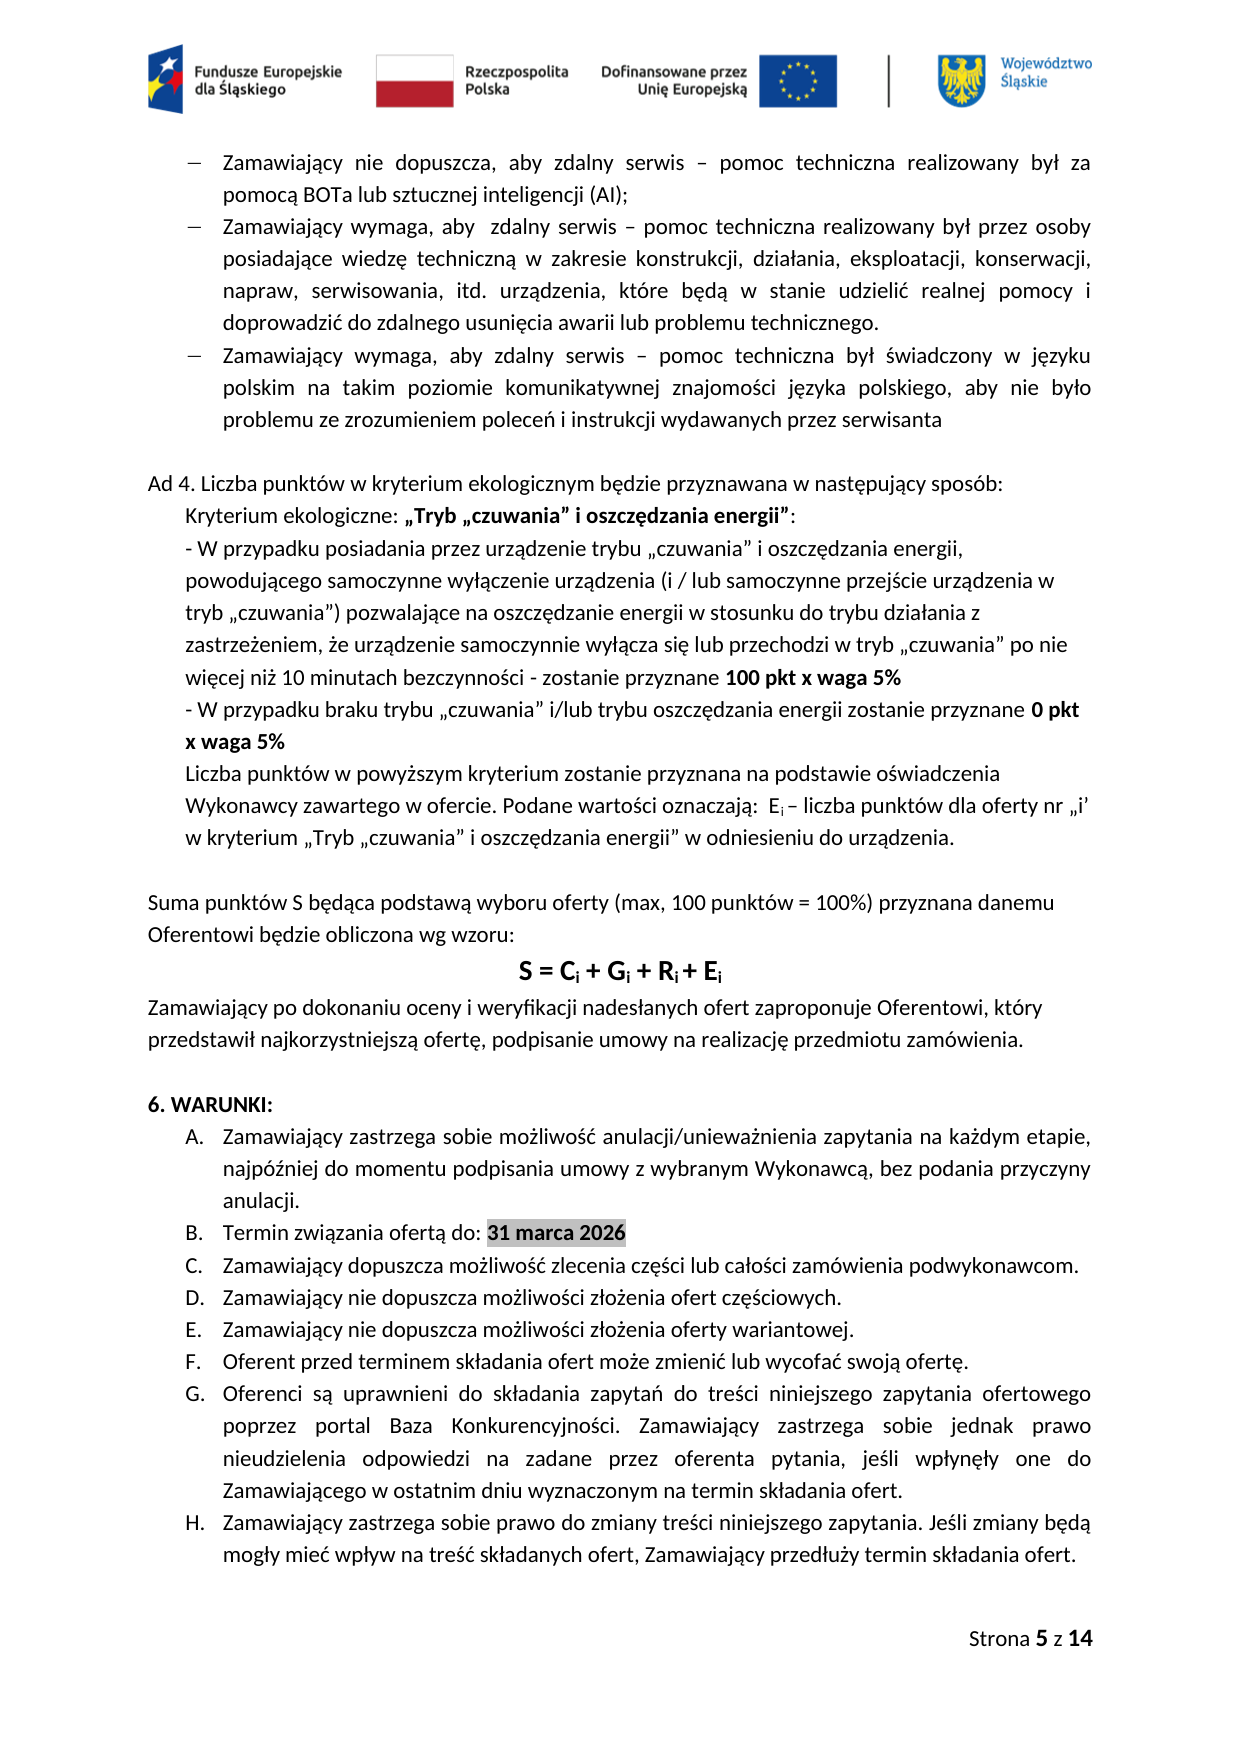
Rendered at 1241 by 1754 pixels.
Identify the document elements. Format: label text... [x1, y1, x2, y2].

list Zamawiający dopuszcza możliwość zlecenia części lub całości zamówienia podwykonawcom. [185, 1251, 1093, 1279]
text - W przypadku posiadania przez urządzenie trybu „czuwania” i oszczędzania energii, powodującego samoczynne wyłączenie urządzenia (i / lub samoczynne przejście urządzenia w tryb „czuwania”) pozwalające na oszczędzanie energii w stosunku do trybu działania z zastrzeżeniem, że urządzenie samoczynnie wyłącza się lub przechodzi w tryb „czuwania” po nie więcej niż 10 minutach bezczynności - zostanie przyznane 100 pkt x waga 5% [185, 534, 1093, 691]
list Termin związania ofertą do: 31 marca 2026 [185, 1218, 1093, 1247]
text Suma punktów S będąca podstawą wyboru oferty (max, 100 punktów = 100%) przyznana danemu Oferentowi będzie obliczona wg wzoru: [148, 888, 1093, 948]
list Zamawiający nie dopuszcza możliwości złożenia oferty wariantowej. [185, 1315, 1093, 1343]
list Zamawiający wymaga, aby zdalny serwis – pomoc techniczna realizowany był przez osoby posiadające wiedzę techniczną w zakresie konstrukcji, działania, eksploatacji, konserwacji, napraw, serwisowania, itd. urządzenia, które będą w stanie udzielić realnej pomocy i doprowadzić do zdalnego usunięcia awarii lub problemu technicznego. [185, 212, 1093, 337]
list Oferenci są uprawnieni do składania zapytań do treści niniejszego zapytania ofertowego poprzez portal Baza Konkurencyjności. Zamawiający zastrzega sobie jednak prawo nieudzielenia odpowiedzi na zadane przez oferenta pytania, jeśli wpłynęły one do Zamawiającego w ostatnim dniu wyznaczonym na termin składania ofert. [185, 1379, 1093, 1504]
list Zamawiający nie dopuszcza, aby zdalny serwis – pomoc techniczna realizowany był za pomocą BOTa lub sztucznej inteligencji (AI); [185, 148, 1093, 208]
text Liczba punktów w powyższym kryterium zostanie przyznana na podstawie oświadczenia Wykonawcy zawartego w ofercie. Podane wartości oznaczają: Ei – liczba punktów dla oferty nr „i’ w kryterium „Tryb „czuwania” i oszczędzania energii” w odniesieniu do urządzenia. [185, 759, 1093, 852]
text 6. WARUNKI: [148, 1090, 1093, 1118]
text - W przypadku braku trybu „czuwania” i/lub trybu oszczędzania energii zostanie przyznane 0 pkt x waga 5% [185, 695, 1093, 755]
list Zamawiający zastrzega sobie możliwość anulacji/unieważnienia zapytania na każdym etapie, najpóźniej do momentu podpisania umowy z wybranym Wykonawcą, bez podania przyczyny anulacji. [185, 1122, 1093, 1214]
text Ad 4. Liczba punktów w kryterium ekologicznym będzie przyznawana w następujący sposób: [148, 469, 1093, 497]
list Zamawiający wymaga, aby zdalny serwis – pomoc techniczna był świadczony w języku polskim na takim poziomie komunikatywnej znajomości języka polskiego, aby nie było problemu ze zrozumieniem poleceń i instrukcji wydawanych przez serwisanta [185, 341, 1093, 433]
picture [148, 44, 1092, 114]
text Zamawiający po dokonaniu oceny i weryfikacji nadesłanych ofert zaproponuje Oferentowi, który przedstawił najkorzystniejszą ofertę, podpisanie umowy na realizację przedmiotu zamówienia. [148, 993, 1093, 1053]
list Oferent przed terminem składania ofert może zmienić lub wycofać swoją ofertę. [185, 1347, 1093, 1375]
text Kryterium ekologiczne: „Tryb „czuwania” i oszczędzania energii”: [185, 502, 1093, 530]
list Zamawiający zastrzega sobie prawo do zmiany treści niniejszego zapytania. Jeśli zmiany będą mogły mieć wpływ na treść składanych ofert, Zamawiający przedłuży termin składania ofert. [185, 1508, 1093, 1568]
list Zamawiający nie dopuszcza możliwości złożenia ofert częściowych. [185, 1283, 1093, 1311]
text S = Ci + Gi + Ri + Ei [148, 952, 1093, 988]
